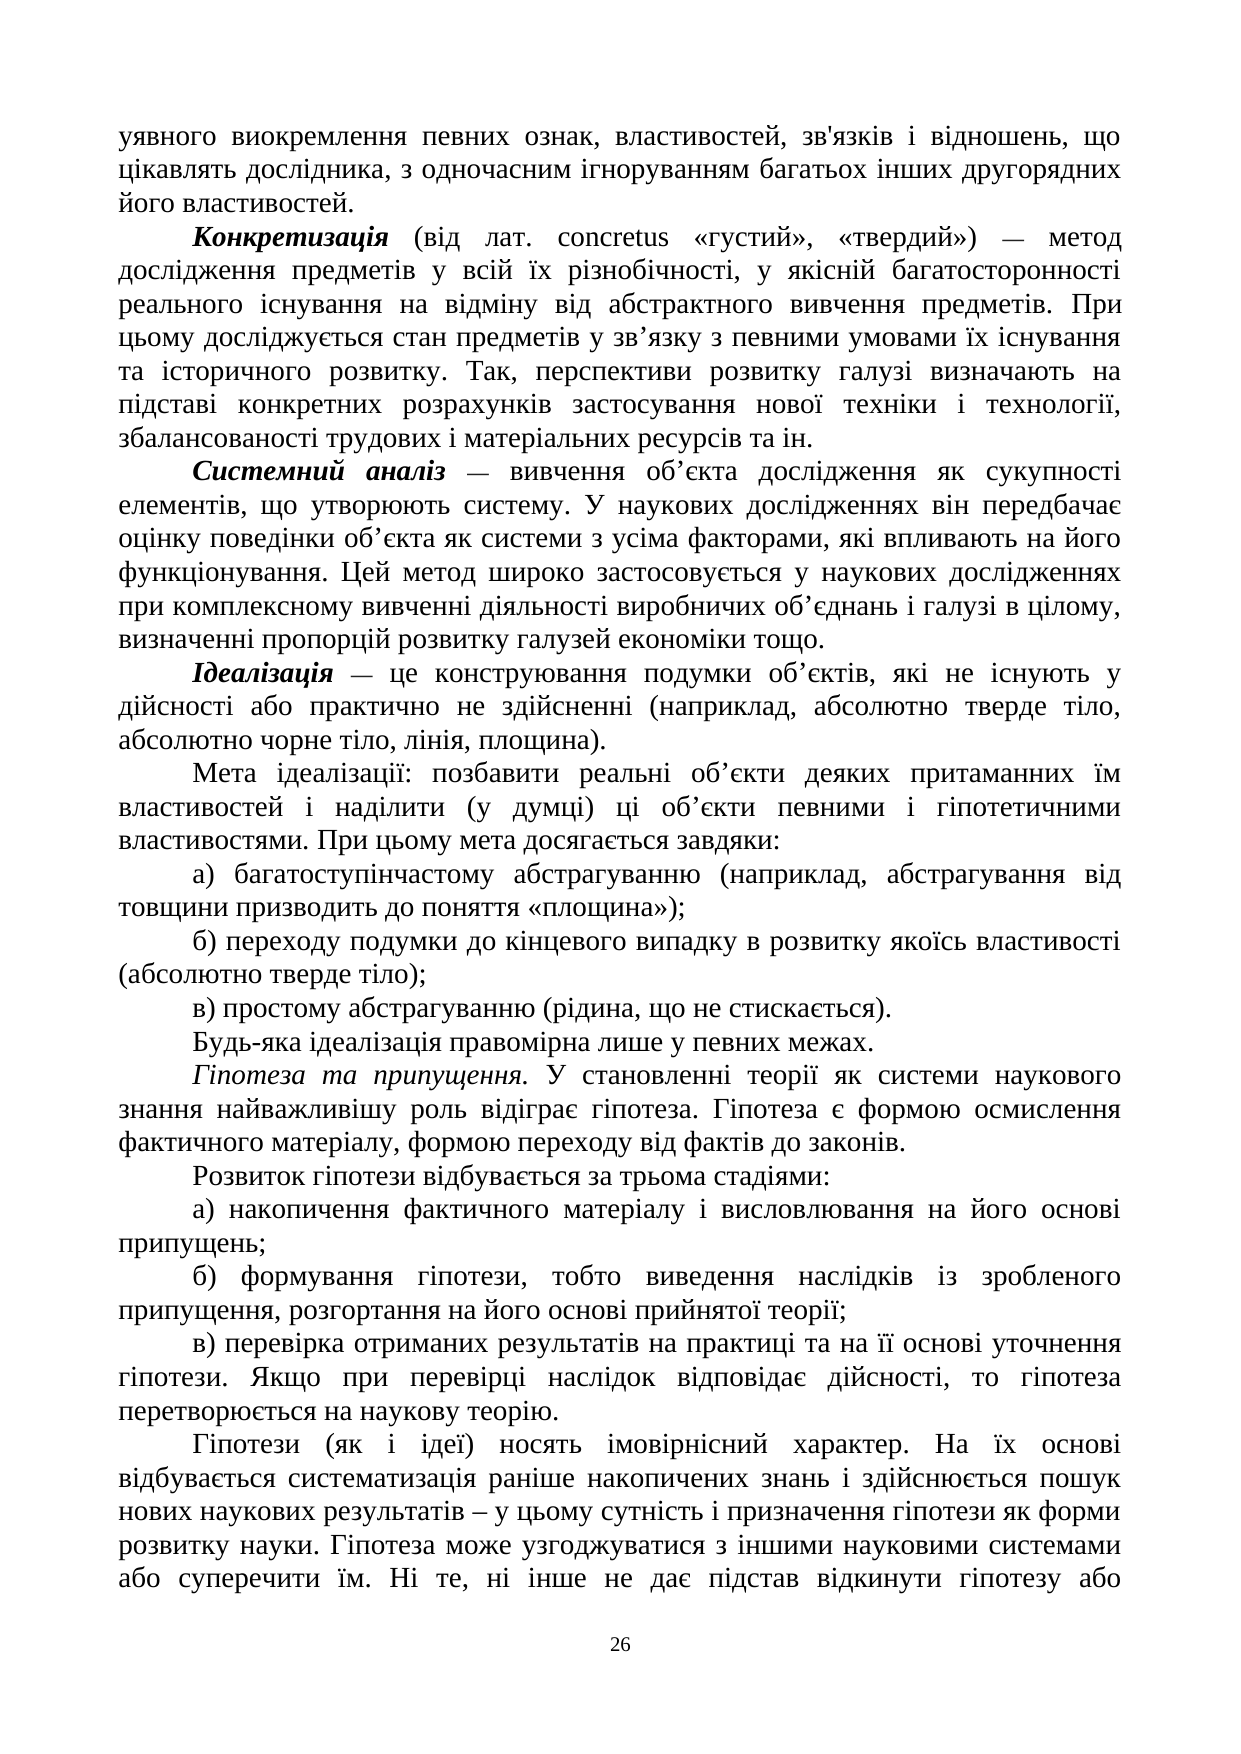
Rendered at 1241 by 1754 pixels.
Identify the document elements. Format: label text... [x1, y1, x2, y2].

text в) простому абстрагуванню (рідина, що не стискається). [118, 990, 1122, 1024]
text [118, 118, 1122, 219]
text Гіпотеза та припущення. У становленні теорії як системи наукового знання найважливішу роль відіграє гіпотеза. Гіпотеза є формою осмислення фактичного матеріалу, формою переходу від фактів до законів. [118, 1057, 1122, 1158]
text Розвиток гіпотези відбувається за трьома стадіями: [118, 1158, 1122, 1191]
text а) багатоступінчастому абстрагуванню (наприклад, абстрагування від товщини призводить до поняття «площина»); [118, 856, 1122, 923]
text а) накопичення фактичного матеріалу і висловлювання на його основі припущень; [118, 1191, 1122, 1258]
text б) переходу подумки до кінцевого випадку в розвитку якоїсь властивості (абсолютно тверде тіло); [118, 923, 1122, 990]
text Ідеалізація — це конструювання подумки об’єктів, які не існують у дійсності або практично не здійсненні (наприклад, абсолютно тверде тіло, абсолютно чорне тіло, лінія, площина). [118, 655, 1122, 755]
text б) формування гіпотези, тобто виведення наслідків із зробленого припущення, розгортання на його основі прийнятої теорії; [118, 1258, 1122, 1326]
text Будь-яка ідеалізація правомірна лише у певних межах. [118, 1024, 1122, 1057]
text Мета ідеалізації: позбавити реальні об’єкти деяких притаманних їм властивостей і наділити (у думці) ці об’єкти певними і гіпотетичними властивостями. При цьому мета досягається завдяки: [118, 755, 1122, 856]
text Конкретизація (від лат. concretus «густий», «твердий») — метод дослідження предметів у всій їх різнобічності, у якісній багатосторонності реального існування на відміну від абстрактного вивчення предметів. При цьому досліджується стан предметів у зв’язку з певними умовами їх існування та історичного розвитку. Так, перспективи розвитку галузі визначають на підставі конкретних розрахунків застосування нової техніки і технології, збалансованості трудових і матеріальних ресурсів та ін. [118, 219, 1122, 453]
text Системний аналіз — вивчення об’єкта дослідження як сукупності елементів, що утворюють систему. У наукових дослідженнях він передбачає оцінку поведінки об’єкта як системи з усіма факторами, які впливають на його функціонування. Цей метод широко застосовується у наукових дослідженнях при комплексному вивченні діяльності виробничих об’єднань і галузі в цілому, визначенні пропорцій розвитку галузей економіки тощо. [118, 453, 1122, 655]
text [118, 1426, 1122, 1594]
text в) перевірка отриманих результатів на практиці та на її основі уточнення гіпотези. Якщо при перевірці наслідок відповідає дійсності, то гіпотеза перетворюється на наукову теорію. [118, 1326, 1122, 1426]
